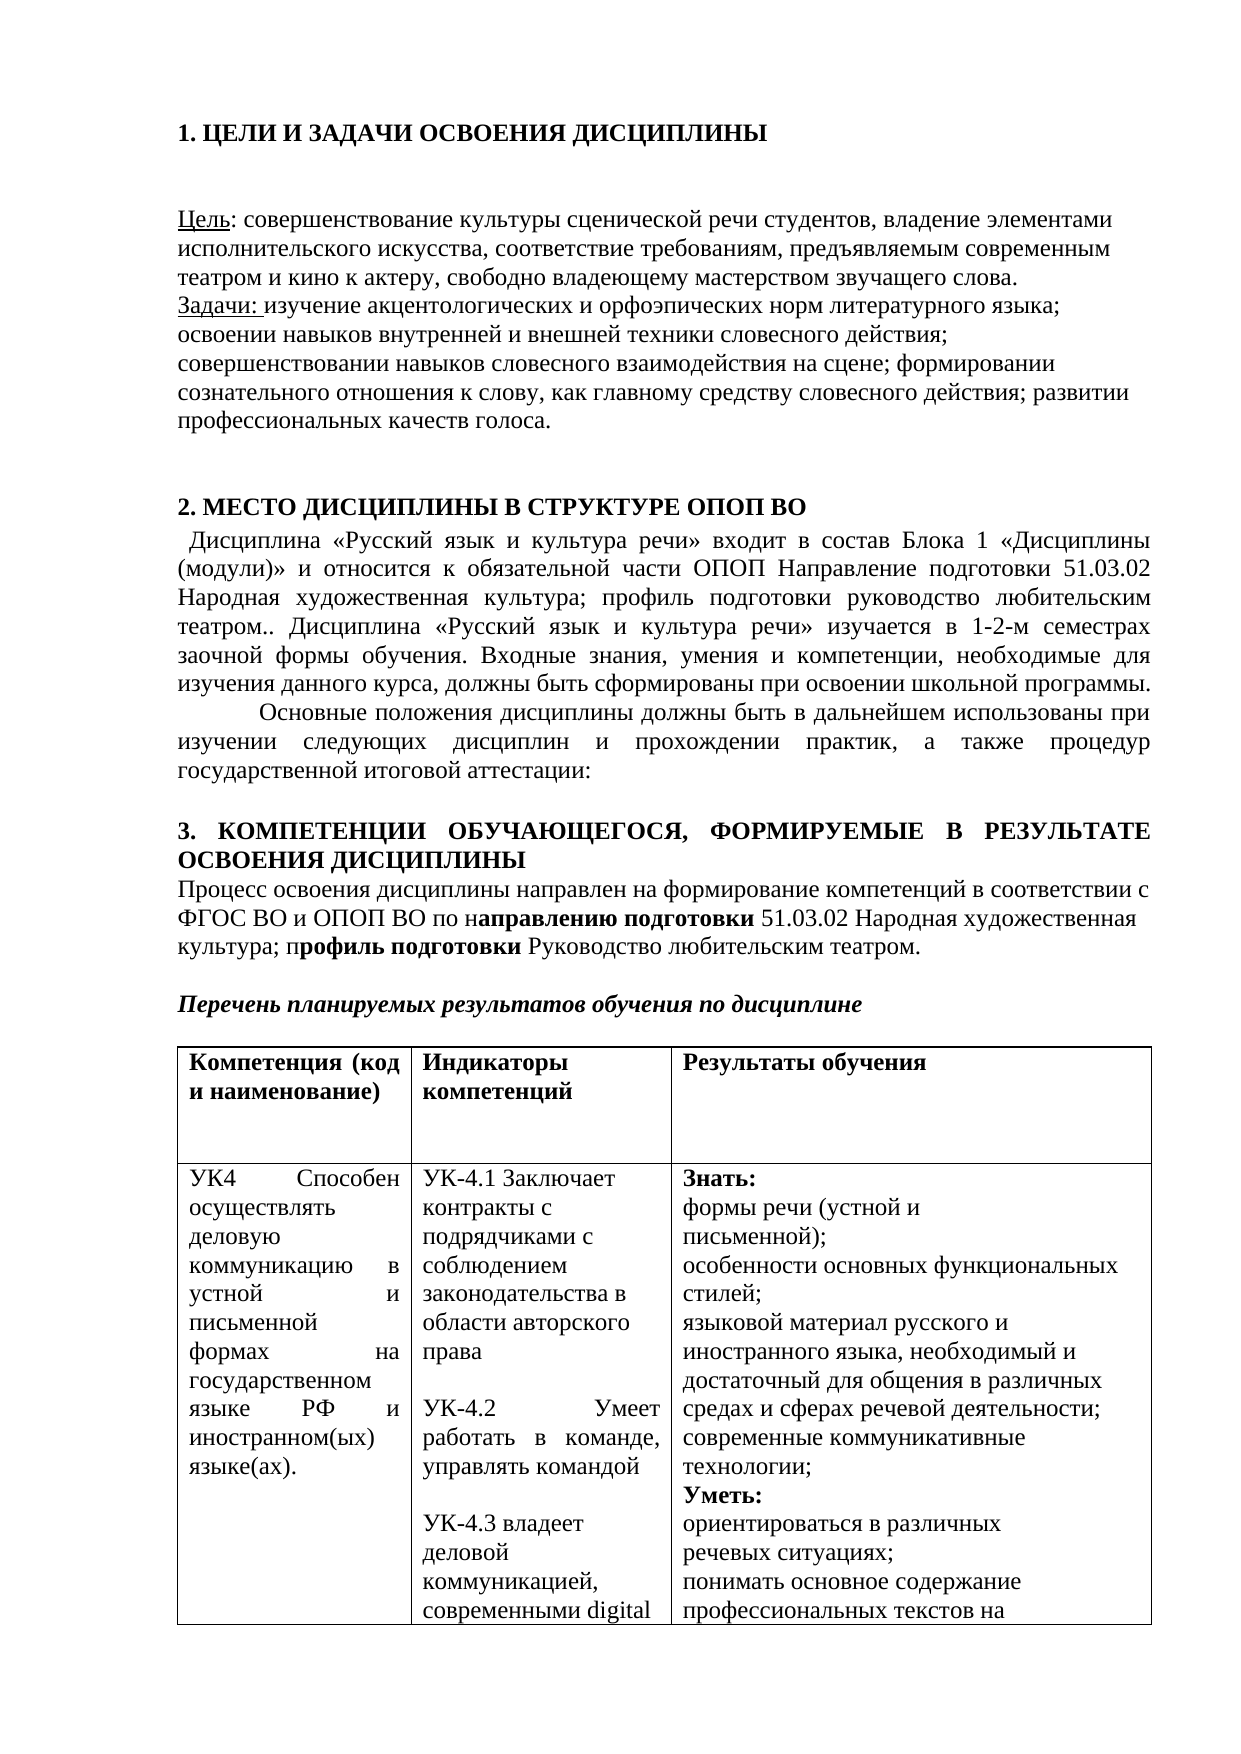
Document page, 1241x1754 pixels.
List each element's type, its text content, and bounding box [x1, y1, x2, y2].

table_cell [412, 1164, 671, 1623]
text Перечень планируемых результатов обучения по дисциплине [177, 989, 1152, 1018]
text 3. КОМПЕТЕНЦИИ ОБУЧАЮЩЕГОСЯ, ФОРМИРУЕМЫЕ В РЕЗУЛЬТАТЕ ОСВОЕНИЯ ДИСЦИПЛИНЫ [177, 816, 1152, 874]
text Основные положения дисциплины должны быть в дальнейшем использованы при изучении следующих дисциплин и прохождении практик, а также процедур государственной итоговой аттестации: [177, 697, 1152, 783]
table_header Результаты обучения [672, 1048, 1151, 1162]
table_header Компетенция (код и наименование) [178, 1048, 411, 1162]
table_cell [178, 1164, 411, 1623]
text 1. ЦЕЛИ И ЗАДАЧИ ОСВОЕНИЯ ДИСЦИПЛИНЫ [177, 118, 1152, 147]
text Цель: совершенствование культуры сценической речи студентов, владение элементами исполнительского искусства, соответствие требованиям, предъявляемым современным театром и кино к актеру, свободно владеющему мастерством звучащего слова. [177, 204, 1152, 291]
table_header Индикаторы компетенций [412, 1048, 671, 1162]
text Задачи: изучение акцентологических и орфоэпических норм литературного языка; освоении навыков внутренней и внешней техники словесного действия; совершенствовании навыков словесного взаимодействия на сцене; формировании сознательного отношения к слову, как главному средству словесного действия; развитии профессиональных качеств голоса. [177, 291, 1152, 434]
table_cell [672, 1164, 1151, 1623]
text 2. МЕСТО ДИСЦИПЛИНЫ В СТРУКТУРЕ ОПОП ВО [177, 492, 1152, 521]
text Процесс освоения дисциплины направлен на формирование компетенций в соответствии с ФГОС ВО и ОПОП ВО по направлению подготовки 51.03.02 Народная художественная культура; профиль подготовки Руководство любительским театром. [177, 874, 1152, 960]
text Дисциплина «Русский язык и культура речи» входит в состав Блока 1 «Дисциплины (модули)» и относится к обязательной части ОПОП Направление подготовки 51.03.02 Народная художественная культура; профиль подготовки руководство любительским театром.. Дисциплина «Русский язык и культура речи» изучается в 1-2-м семестрах заочной формы обучения. Входные знания, умения и компетенции, необходимые для изучения данного курса, должны быть сформированы при освоении школьной программы. [177, 525, 1152, 697]
